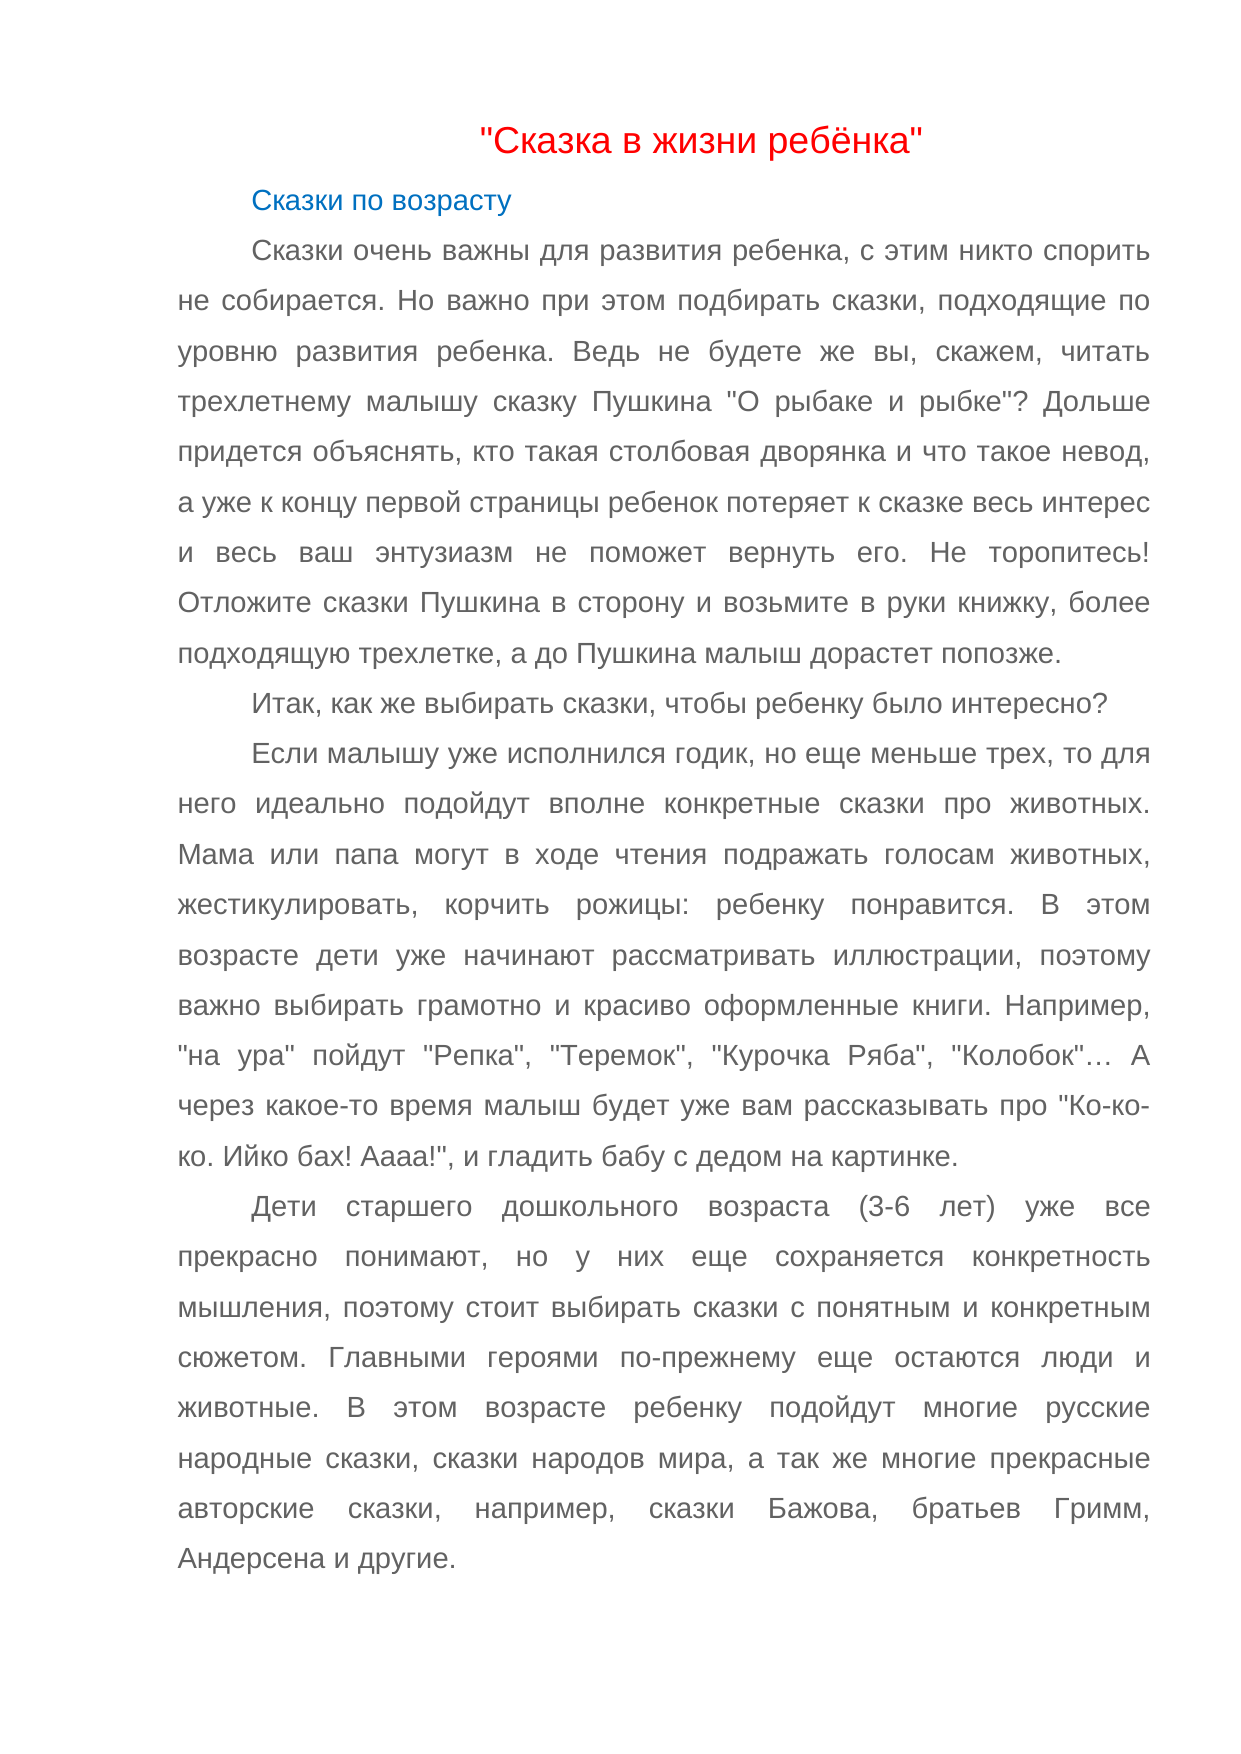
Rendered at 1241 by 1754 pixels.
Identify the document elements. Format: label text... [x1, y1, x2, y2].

text Сказки по возрасту [177, 183, 1152, 216]
text Сказки очень важны для развития ребенка, с этим никто спорить не собирается. Но важно при этом подбирать сказки, подходящие по уровню развития ребенка. Ведь не будете же вы, скажем, читать трехлетнему малышу сказку Пушкина "О рыбаке и рыбке"? Дольше придется объяснять, кто такая столбовая дворянка и что такое невод, а уже к концу первой страницы ребенок потеряет к сказке весь интерес и весь ваш энтузиазм не поможет вернуть его. Не торопитесь! Отложите сказки Пушкина в сторону и возьмите в руки книжку, более подходящую трехлетке, а до Пушкина малыш дорастет попозже. [177, 233, 1152, 669]
text "Сказка в жизни ребёнка" [177, 118, 1152, 161]
text Итак, как же выбирать сказки, чтобы ребенку было интересно? [177, 686, 1152, 719]
text Если малышу уже исполнился годик, но еще меньше трех, то для него идеально подойдут вполне конкретные сказки про животных. Мама или папа могут в ходе чтения подражать голосам животных, жестикулировать, корчить рожицы: ребенку понравится. В этом возрасте дети уже начинают рассматривать иллюстрации, поэтому важно выбирать грамотно и красиво оформленные книги. Например, "на ура" пойдут "Репка", "Теремок", "Курочка Ряба", "Колобок"… А через какое-то время малыш будет уже вам рассказывать про "Ко-ко-ко. Ийко бах! Аааа!", и гладить бабу с дедом на картинке. [177, 736, 1152, 1172]
text Дети старшего дошкольного возраста (3-6 лет) уже все прекрасно понимают, но у них еще сохраняется конкретность мышления, поэтому стоит выбирать сказки с понятным и конкретным сюжетом. Главными героями по-прежнему еще остаются люди и животные. В этом возрасте ребенку подойдут многие русские народные сказки, сказки народов мира, а так же многие прекрасные авторские сказки, например, сказки Бажова, братьев Гримм, Андерсена и другие. [177, 1189, 1152, 1575]
